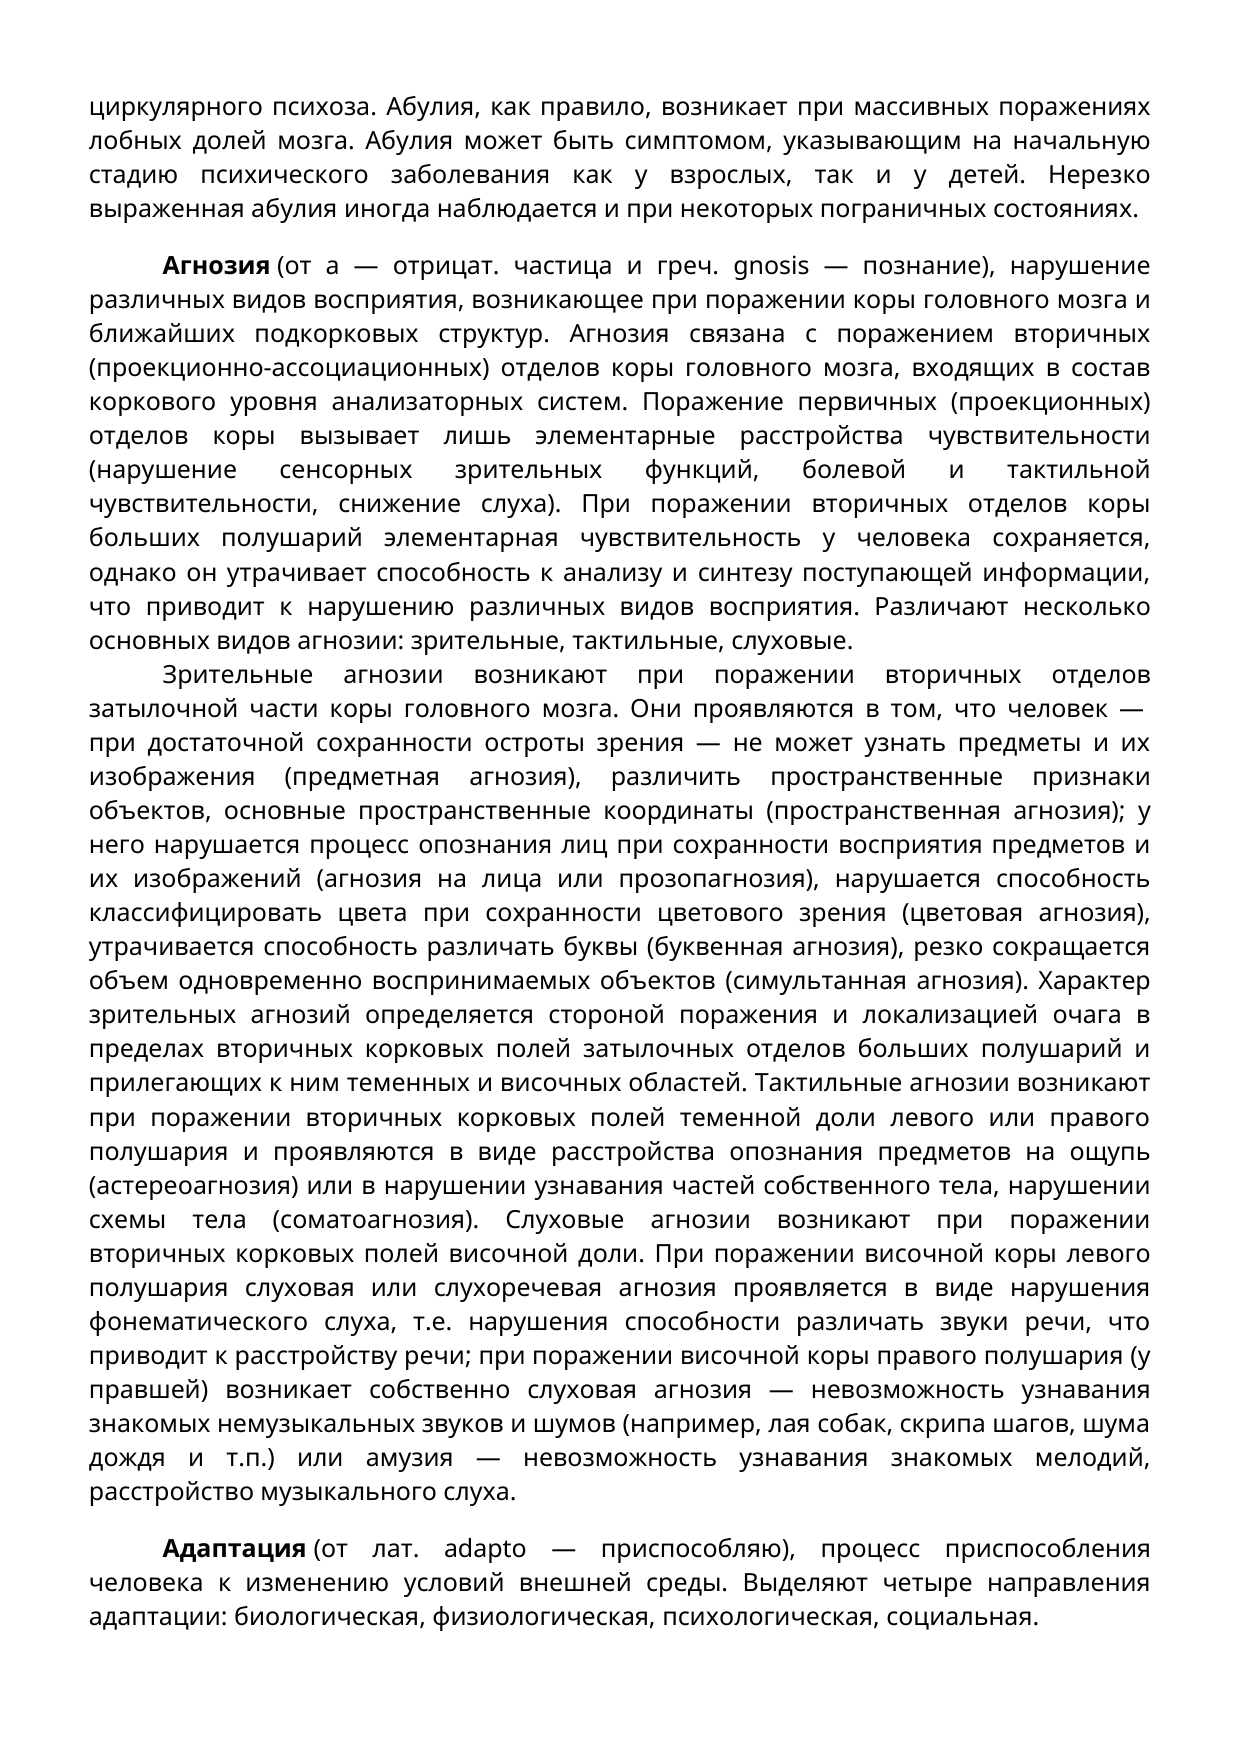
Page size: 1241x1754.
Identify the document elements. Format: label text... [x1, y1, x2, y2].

text Адаптация (от лат. adapto — приспособляю), процесс приспособления человека к изменению условий внешней среды. Выделяют четыре направления адаптации: биологическая, физиологическая, психологическая, социальная. [89, 1531, 1152, 1633]
text Зрительные агнозии возникают при поражении вторичных отделов затылочной части коры головного мозга. Они проявляются в том, что человек — при достаточной сохранности остроты зрения — не может узнать предметы и их изображения (предметная агнозия), различить пространственные признаки объектов, основные пространственные координаты (пространственная агнозия); у него нарушается процесс опознания лиц при сохранности восприятия предметов и их изображений (агнозия на лица или прозопагнозия), нарушается способность классифицировать цвета при сохранности цветового зрения (цветовая агнозия), утрачивается способность различать буквы (буквенная агнозия), резко сокращается объем одновременно воспринимаемых объектов (симультанная агнозия). Характер зрительных агнозий определяется стороной поражения и локализацией очага в пределах вторичных корковых полей затылочных отделов больших полушарий и прилегающих к ним теменных и височных областей. Тактильные агнозии возникают при поражении вторичных корковых полей теменной доли левого или правого полушария и проявляются в виде расстройства опознания предметов на ощупь (астереоагнозия) или в нарушении узнавания частей собственного тела, нарушении схемы тела (соматоагнозия). Слуховые агнозии возникают при поражении вторичных корковых полей височной доли. При поражении височной коры левого полушария слуховая или слухоречевая агнозия проявляется в виде нарушения фонематического слуха, т.е. нарушения способности различать звуки речи, что приводит к расстройству речи; при поражении височной коры правого полушария (у правшей) возникает собственно слуховая агнозия — невозможность узнавания знакомых немузыкальных звуков и шумов (например, лая собак, скрипа шагов, шума дождя и т.п.) или амузия — невозможность узнавания знакомых мелодий, расстройство музыкального слуха. [89, 656, 1152, 1508]
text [89, 89, 1152, 225]
text Агнозия (от а — отрицат. частица и греч. gnosis — познание), нарушение различных видов восприятия, возникающее при поражении коры головного мозга и ближайших подкорковых структур. Агнозия связана с поражением вторичных (проекционно-ассоциационных) отделов коры головного мозга, входящих в состав коркового уровня анализаторных систем. Поражение первичных (проекционных) отделов коры вызывает лишь элементарные расстройства чувствительности (нарушение сенсорных зрительных функций, болевой и тактильной чувствительности, снижение слуха). При поражении вторичных отделов коры больших полушарий элементарная чувствительность у человека сохраняется, однако он утрачивает способность к анализу и синтезу поступающей информации, что приводит к нарушению различных видов восприятия. Различают несколько основных видов агнозии: зрительные, тактильные, слуховые. [89, 248, 1152, 656]
